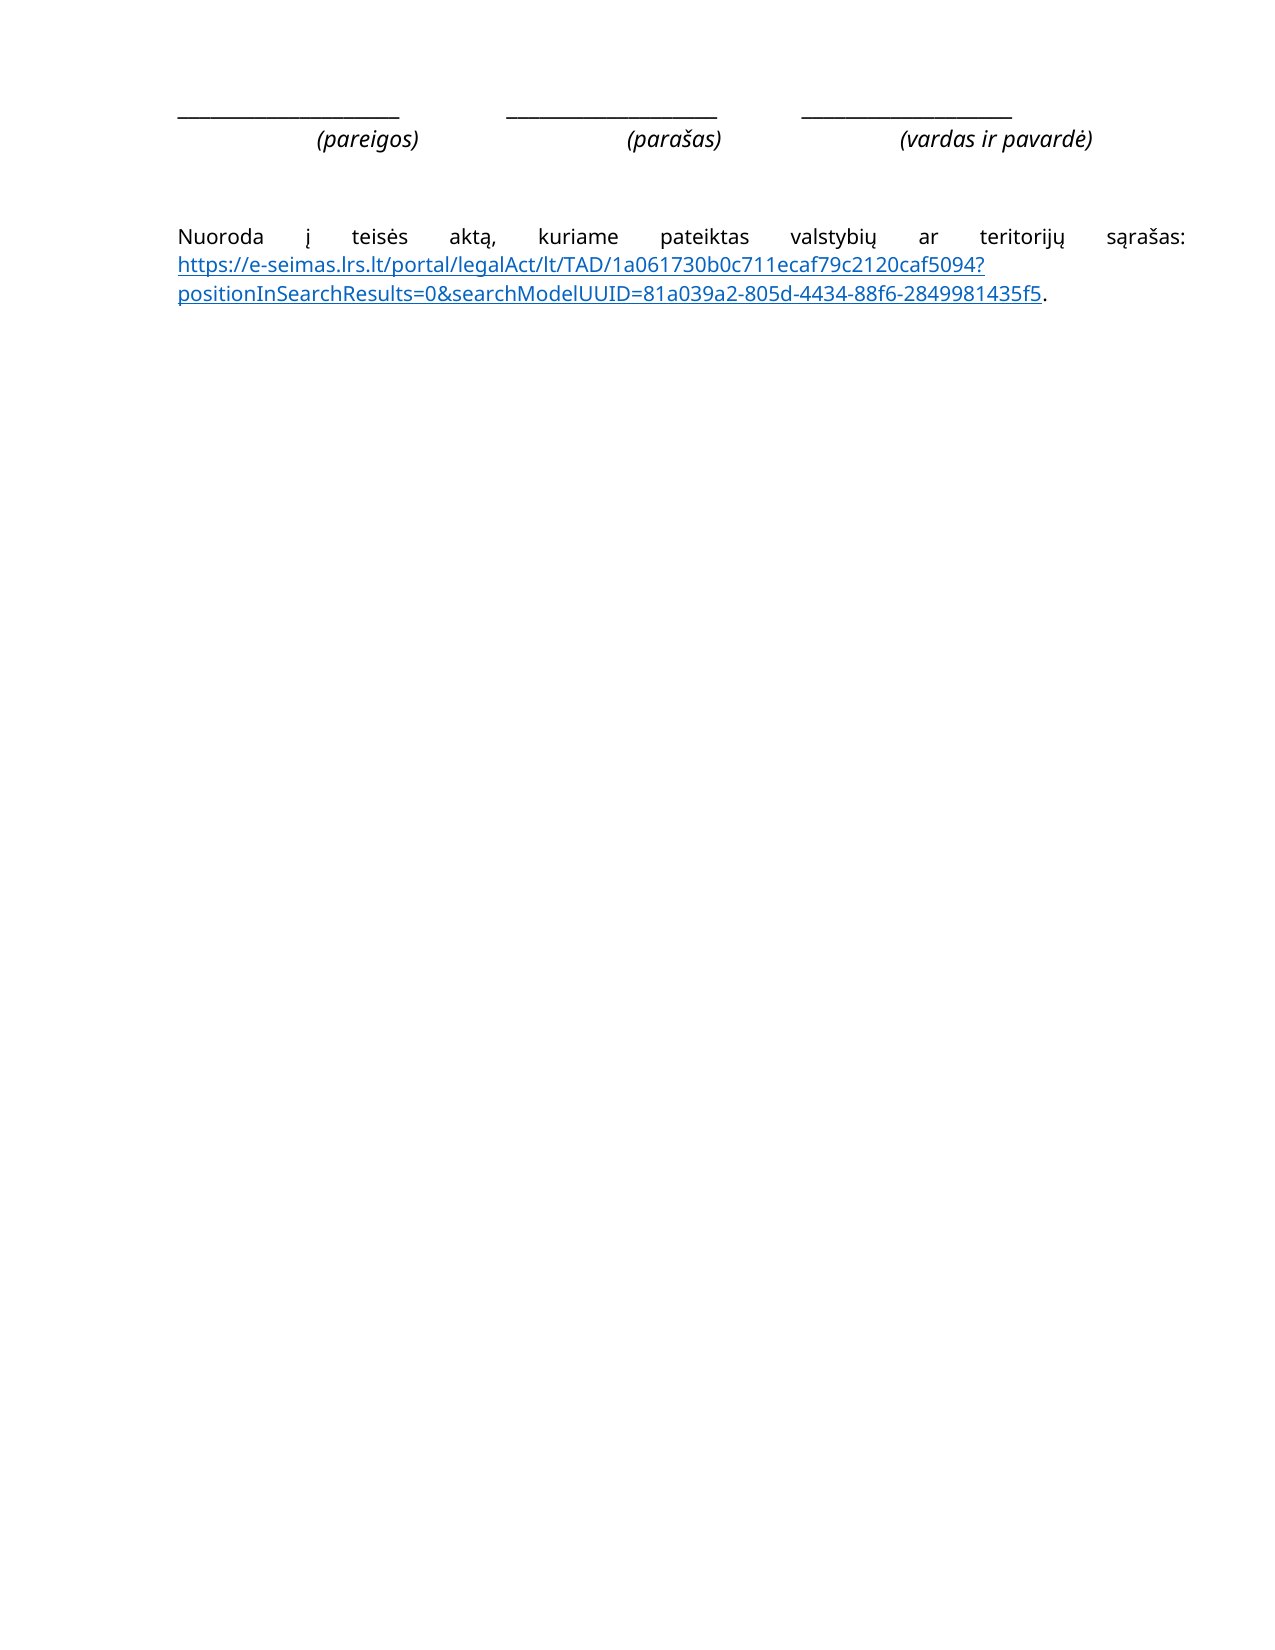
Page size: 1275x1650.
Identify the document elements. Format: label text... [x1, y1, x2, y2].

text Nuoroda į teisės aktą, kuriame pateiktas valstybių ar teritorijų sąrašas: https://e-seimas.lrs.lt/portal/legalAct/lt/TAD/1a061730b0c711ecaf79c2120caf5094?positionInSearchResults=0&searchModelUUID=81a039a2-805d-4434-88f6-2849981435f5. [177, 222, 1186, 307]
text (pareigos) (parašas) (vardas ir pavardė) [177, 123, 1186, 154]
text ____________________ ___________________ ___________________ [177, 89, 1186, 123]
